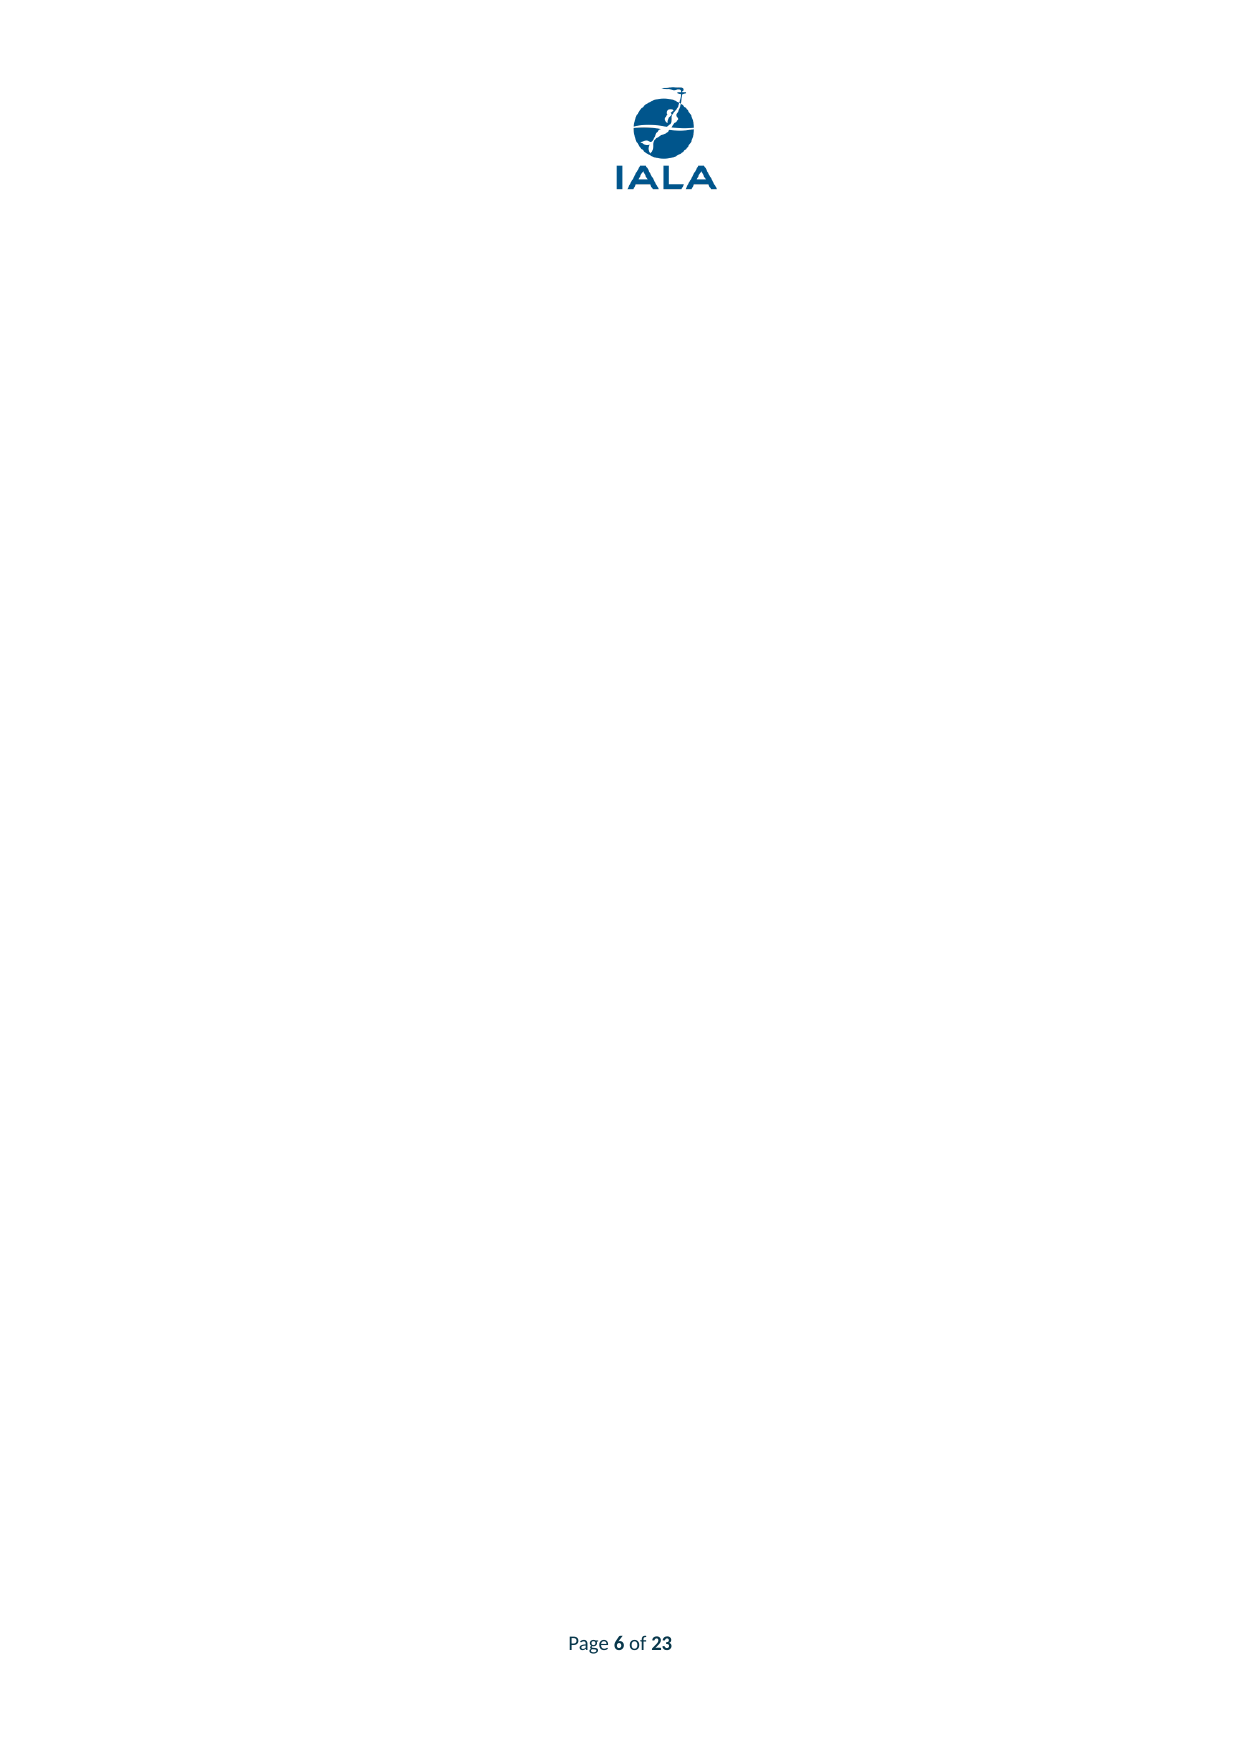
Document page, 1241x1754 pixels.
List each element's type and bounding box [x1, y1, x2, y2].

picture [593, 75, 734, 212]
